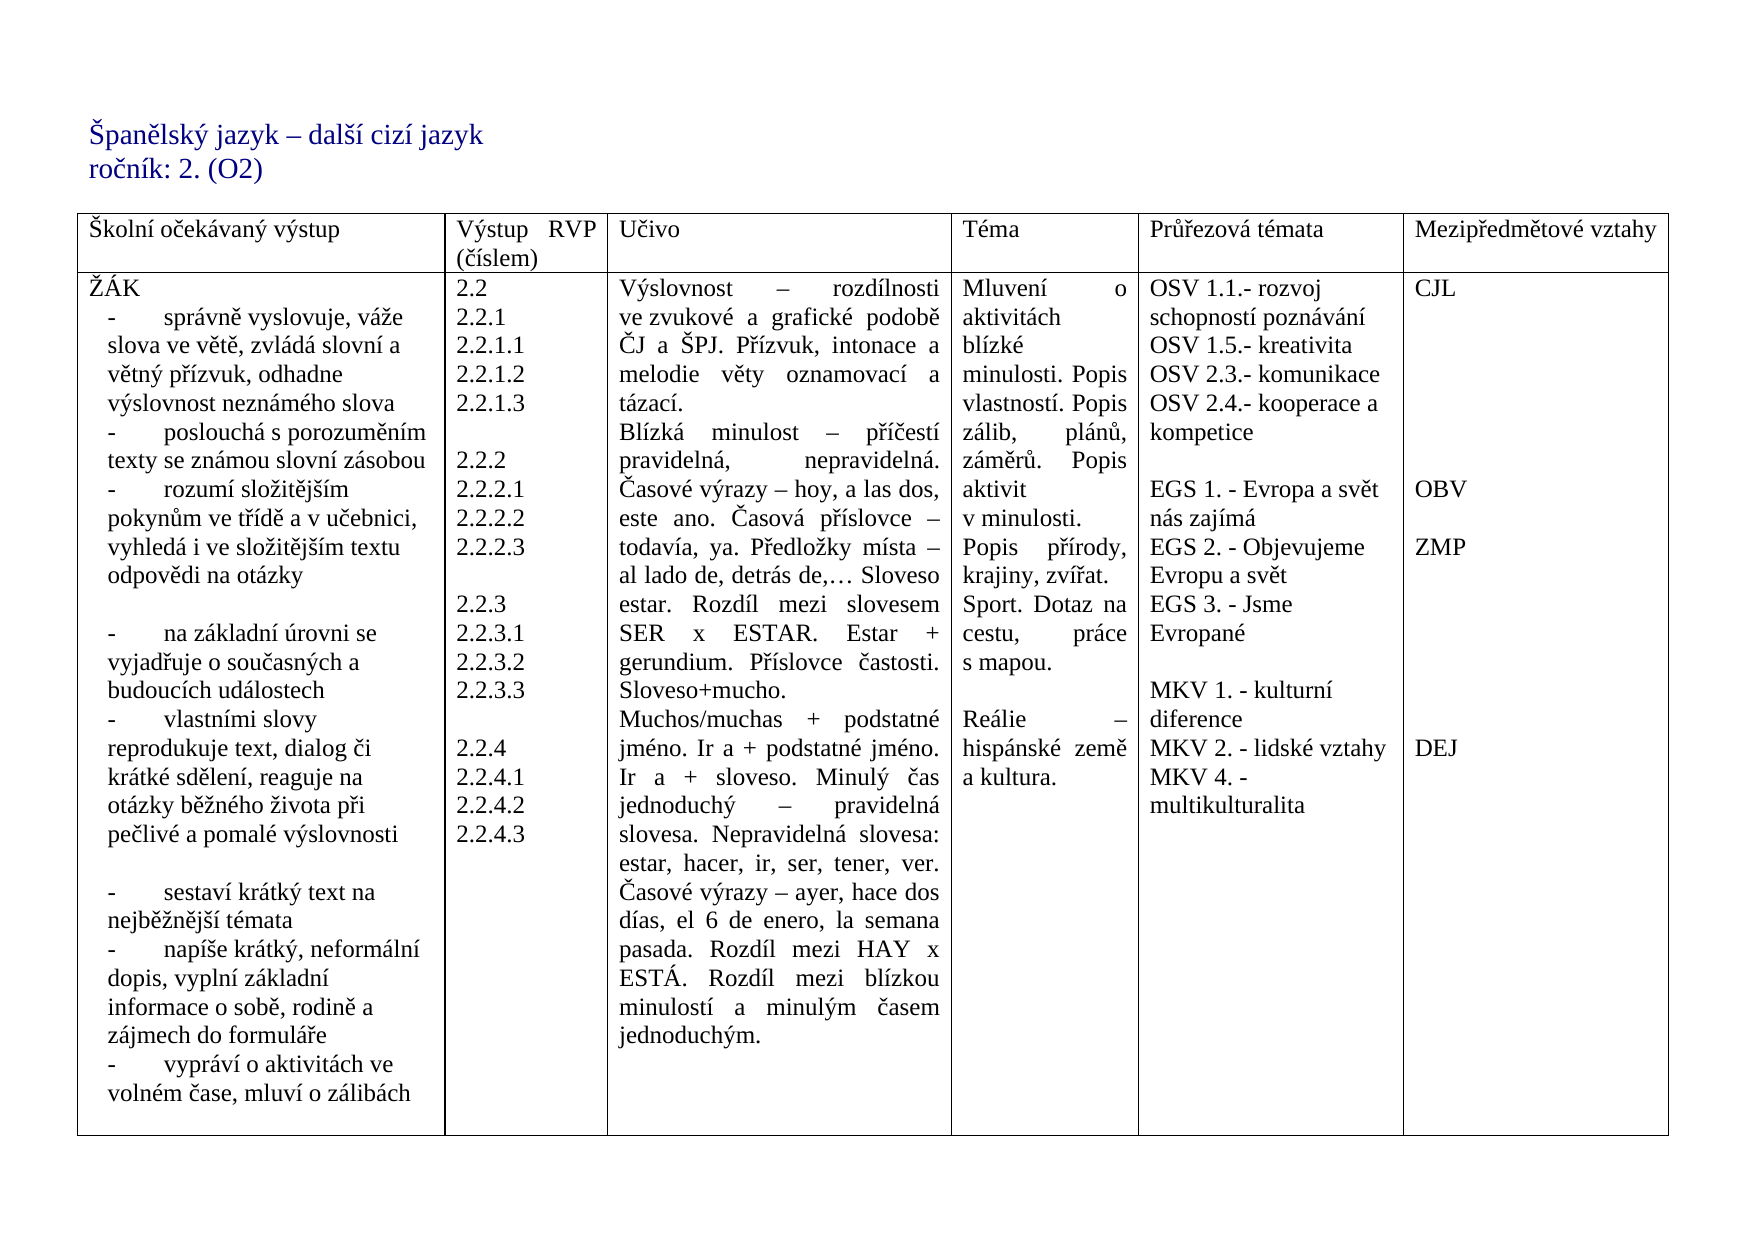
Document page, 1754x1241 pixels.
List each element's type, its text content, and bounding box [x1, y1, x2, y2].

table_header Výstup RVP (číslem) [446, 214, 607, 272]
table_header Učivo [608, 214, 951, 272]
table_header Školní očekávaný výstup [78, 214, 444, 272]
table_cell ŽÁK správně vyslovuje, váže slova ve větě, zvládá slovní a větný přízvuk, odhadne výslovnost neznámého slova poslouchá s porozuměním texty se známou slovní zásobou rozumí složitějším pokynům ve třídě a v učebnici, vyhledá i ve složitějším textu odpovědi na otázky na základní úrovni se vyjadřuje o současných a budoucích událostech vlastními slovy reprodukuje text, dialog či krátké sdělení, reaguje na otázky běžného života při pečlivé a pomalé výslovnosti sestaví krátký text na nejběžnější témata napíše krátký, neformální dopis, vyplní základní informace o sobě, rodině a zájmech do formuláře vypráví o aktivitách ve volném čase, mluví o zálibách [78, 273, 444, 1135]
table_header Průřezová témata [1139, 214, 1403, 272]
table_cell Mluvení o aktivitách blízké minulosti. Popis vlastností. Popis zálib, plánů, záměrů. Popis aktivit v minulosti. Popis přírody, krajiny, zvířat. Sport. Dotaz na cestu, práce s mapou. Reálie – hispánské země a kultura. [952, 273, 1138, 1135]
table_header Mezipředmětové vztahy [1404, 214, 1668, 272]
table_cell Výslovnost – rozdílnosti ve zvukové a grafické podobě ČJ a ŠPJ. Přízvuk, intonace a melodie věty oznamovací a tázací. Blízká minulost – příčestí pravidelná, nepravidelná. Časové výrazy – hoy, a las dos, este ano. Časová příslovce – todavía, ya. Předložky místa – al lado de, detrás de,… Sloveso estar. Rozdíl mezi slovesem SER x ESTAR. Estar + gerundium. Příslovce častosti. Sloveso+mucho. Muchos/muchas + podstatné jméno. Ir a + podstatné jméno. Ir a + sloveso. Minulý čas jednoduchý – pravidelná slovesa. Nepravidelná slovesa: estar, hacer, ir, ser, tener, ver. Časové výrazy – ayer, hace dos días, el 6 de enero, la semana pasada. Rozdíl mezi HAY x ESTÁ. Rozdíl mezi blízkou minulostí a minulým časem jednoduchým. [608, 273, 951, 1135]
text Španělský jazyk – další cizí jazyk [89, 117, 1665, 151]
table_cell 2.2 2.2.1 2.2.1.1 2.2.1.2 2.2.1.3 2.2.2 2.2.2.1 2.2.2.2 2.2.2.3 2.2.3 2.2.3.1 2.2.3.2 2.2.3.3 2.2.4 2.2.4.1 2.2.4.2 2.2.4.3 [446, 273, 607, 1135]
table_header Téma [952, 214, 1138, 272]
table_cell OSV 1.1.- rozvoj schopností poznávání OSV 1.5.- kreativita OSV 2.3.- komunikace OSV 2.4.- kooperace a kompetice EGS 1. - Evropa a svět nás zajímá EGS 2. - Objevujeme Evropu a svět EGS 3. - Jsme Evropané MKV 1. - kulturní diference MKV 2. - lidské vztahy MKV 4. - multikulturalita [1139, 273, 1403, 1135]
table_cell CJL OBV ZMP DEJ [1404, 273, 1668, 1135]
text ročník: 2. (O2) [89, 151, 1665, 184]
